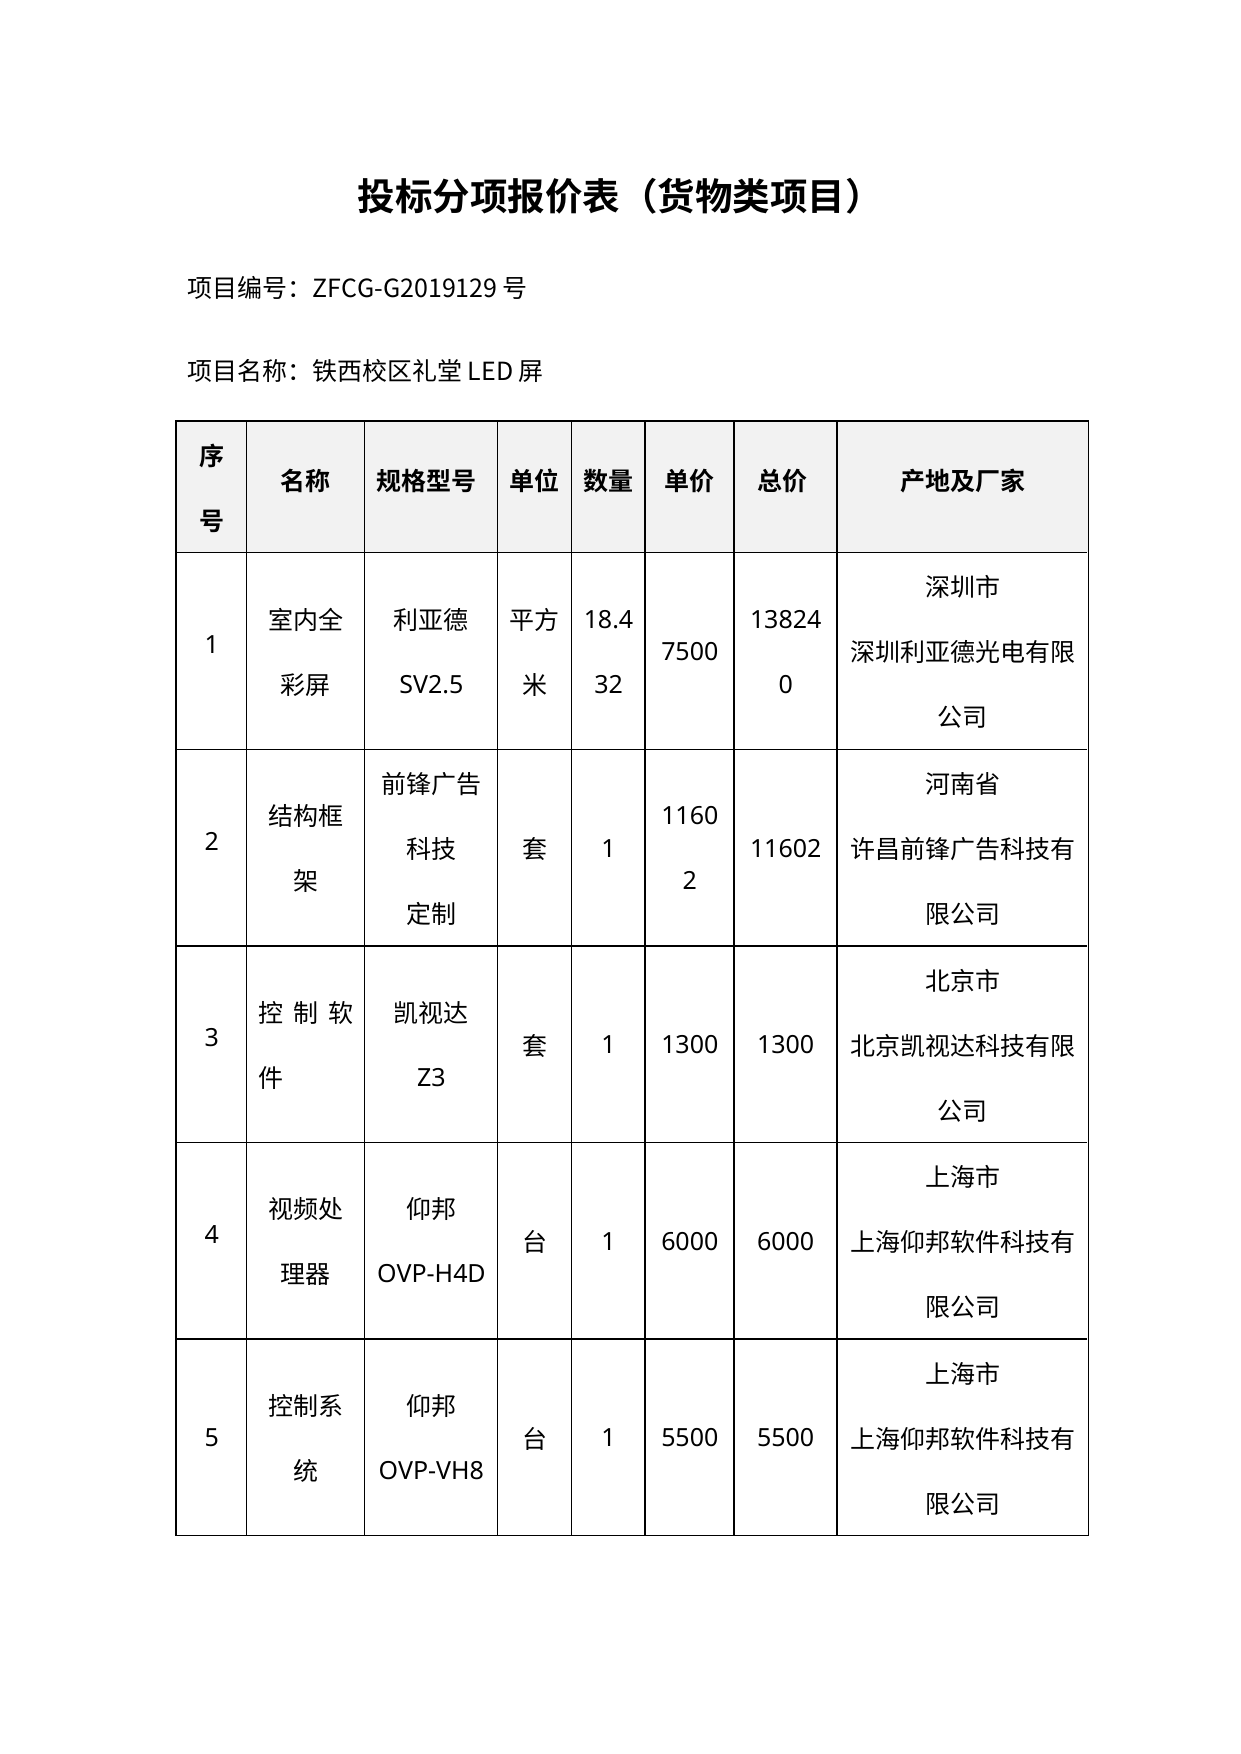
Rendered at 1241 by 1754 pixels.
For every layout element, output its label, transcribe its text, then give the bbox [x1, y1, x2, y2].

table_cell 4 [177, 1143, 246, 1338]
table_cell 1 [572, 750, 644, 945]
table_cell 上海市 上海仰邦软件科技有限公司 [838, 1338, 1088, 1535]
text 项目编号：ZFCG-G2019129号 [187, 254, 1053, 319]
table_cell 5500 [735, 1340, 836, 1535]
table_cell 套 [498, 947, 571, 1142]
table_cell 7500 [646, 553, 733, 748]
table_cell 1 [572, 1340, 644, 1535]
table_cell 1 [572, 1143, 644, 1338]
table_cell 利亚德SV2.5 [365, 553, 497, 748]
table_cell 仰邦OVP-VH8 [365, 1340, 497, 1535]
table_cell 室内全彩屏 [247, 553, 364, 748]
table_cell 11602 [735, 750, 836, 945]
table_cell 控制系统 [247, 1340, 364, 1535]
table_cell 3 [177, 947, 246, 1142]
table_cell 河南省 许昌前锋广告科技有限公司 [838, 749, 1088, 945]
table_cell 1 [177, 553, 246, 748]
table_header 产地及厂家 [838, 422, 1088, 552]
table_cell 台 [498, 1143, 571, 1338]
table_cell 6000 [735, 1143, 836, 1338]
table_cell 结构框架 [247, 750, 364, 945]
table_cell 5 [177, 1340, 246, 1535]
table_header 序号 [177, 422, 246, 552]
table_header 单位 [498, 422, 571, 552]
text 投标分项报价表（货物类项目） [187, 162, 1053, 227]
table_cell 1 [572, 947, 644, 1142]
table_cell 套 [498, 750, 571, 945]
table_cell 18.432 [572, 553, 644, 748]
table_cell 北京市 北京凯视达科技有限公司 [838, 945, 1088, 1142]
table_cell 1300 [646, 947, 733, 1142]
table_cell 11602 [646, 750, 733, 945]
table_cell 平方米 [498, 553, 571, 748]
table_cell 控制软件 [247, 947, 364, 1142]
table_cell 6000 [646, 1143, 733, 1338]
table_cell 上海市 上海仰邦软件科技有限公司 [838, 1142, 1088, 1338]
table_cell 深圳市 深圳利亚德光电有限公司 [838, 552, 1088, 748]
table_cell 视频处理器 [247, 1143, 364, 1338]
table_cell 台 [498, 1340, 571, 1535]
table_header 规格型号 [365, 422, 497, 552]
table_header 总价 [735, 422, 836, 552]
table_header 名称 [247, 422, 364, 552]
table_cell 仰邦OVP-H4D [365, 1143, 497, 1338]
table_cell 5500 [646, 1340, 733, 1535]
table_cell 138240 [735, 553, 836, 748]
table_cell 凯视达 Z3 [365, 947, 497, 1142]
table_cell 2 [177, 750, 246, 945]
table_cell 1300 [735, 947, 836, 1142]
text 项目名称：铁西校区礼堂LED屏 [187, 337, 1053, 402]
table_header 单价 [646, 422, 733, 552]
table_cell 前锋广告科技 定制 [365, 750, 497, 945]
table_header 数量 [572, 422, 644, 552]
